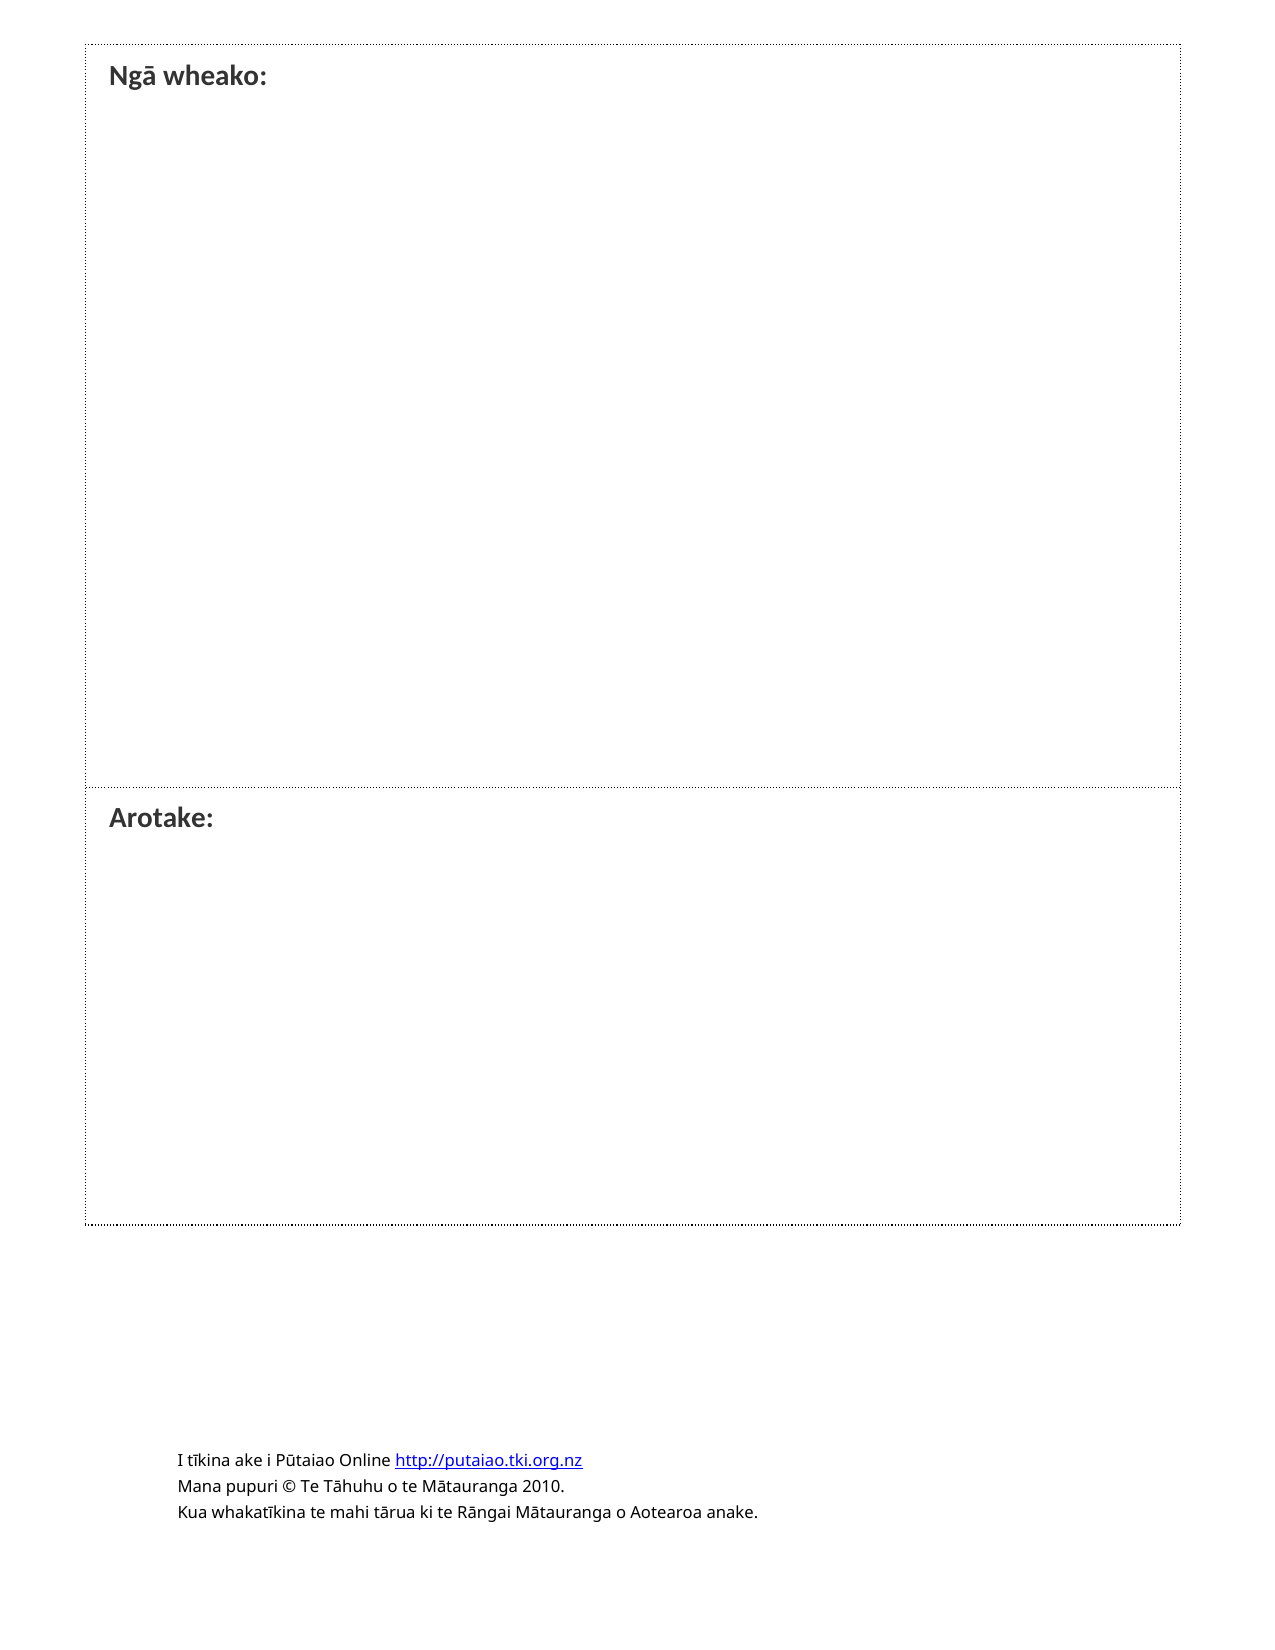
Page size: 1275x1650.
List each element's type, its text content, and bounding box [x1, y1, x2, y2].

table_cell Arotake: [85, 787, 1180, 1224]
table_cell Ngā wheako: [85, 44, 1180, 787]
